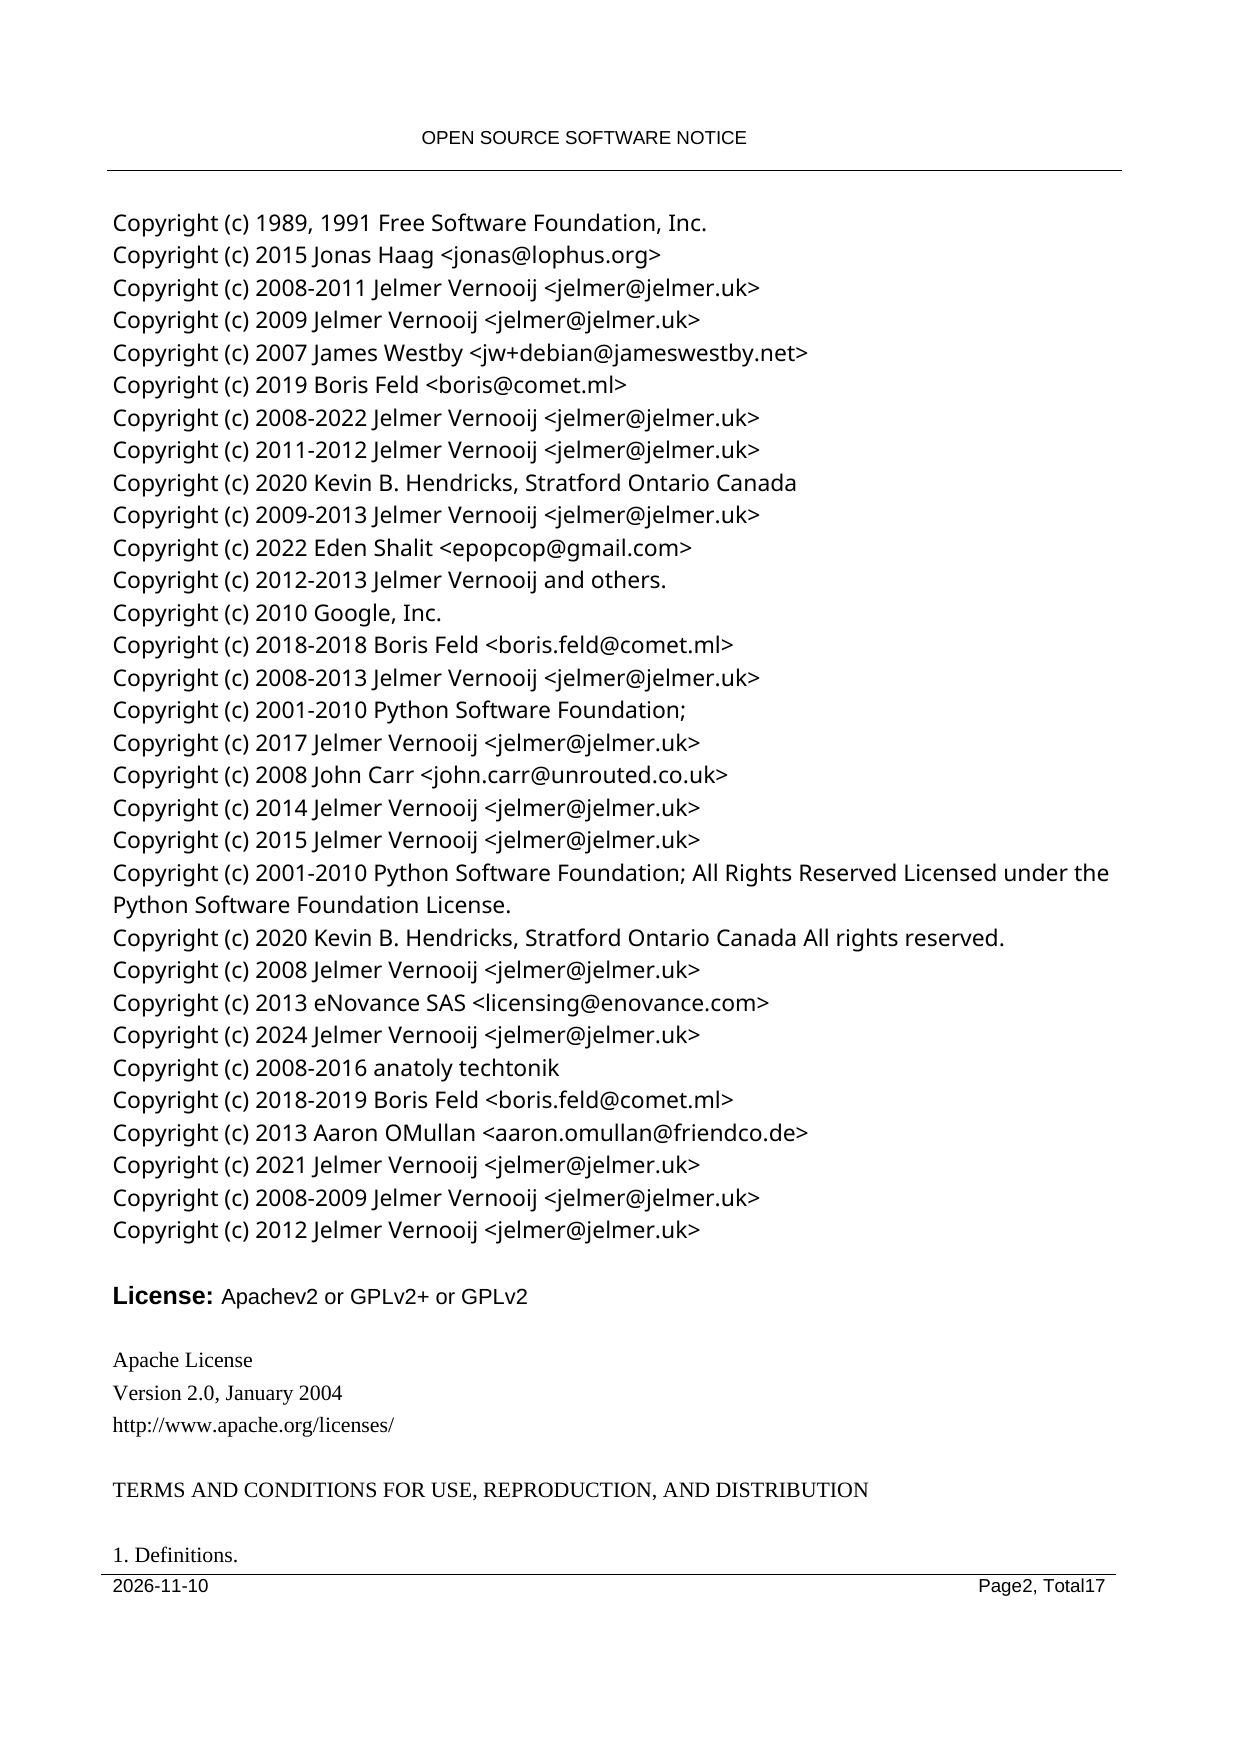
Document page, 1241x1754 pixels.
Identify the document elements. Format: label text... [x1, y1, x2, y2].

text License: Apachev2 or GPLv2+ or GPLv2 [112, 1279, 1128, 1311]
text http://www.apache.org/licenses/ [112, 1409, 1128, 1441]
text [112, 206, 1128, 1279]
text Apache License [112, 1311, 1128, 1376]
text 1. Definitions. [112, 1539, 1128, 1571]
text TERMS AND CONDITIONS FOR USE, REPRODUCTION, AND DISTRIBUTION [112, 1474, 1128, 1506]
text Version 2.0, January 2004 [112, 1376, 1128, 1409]
